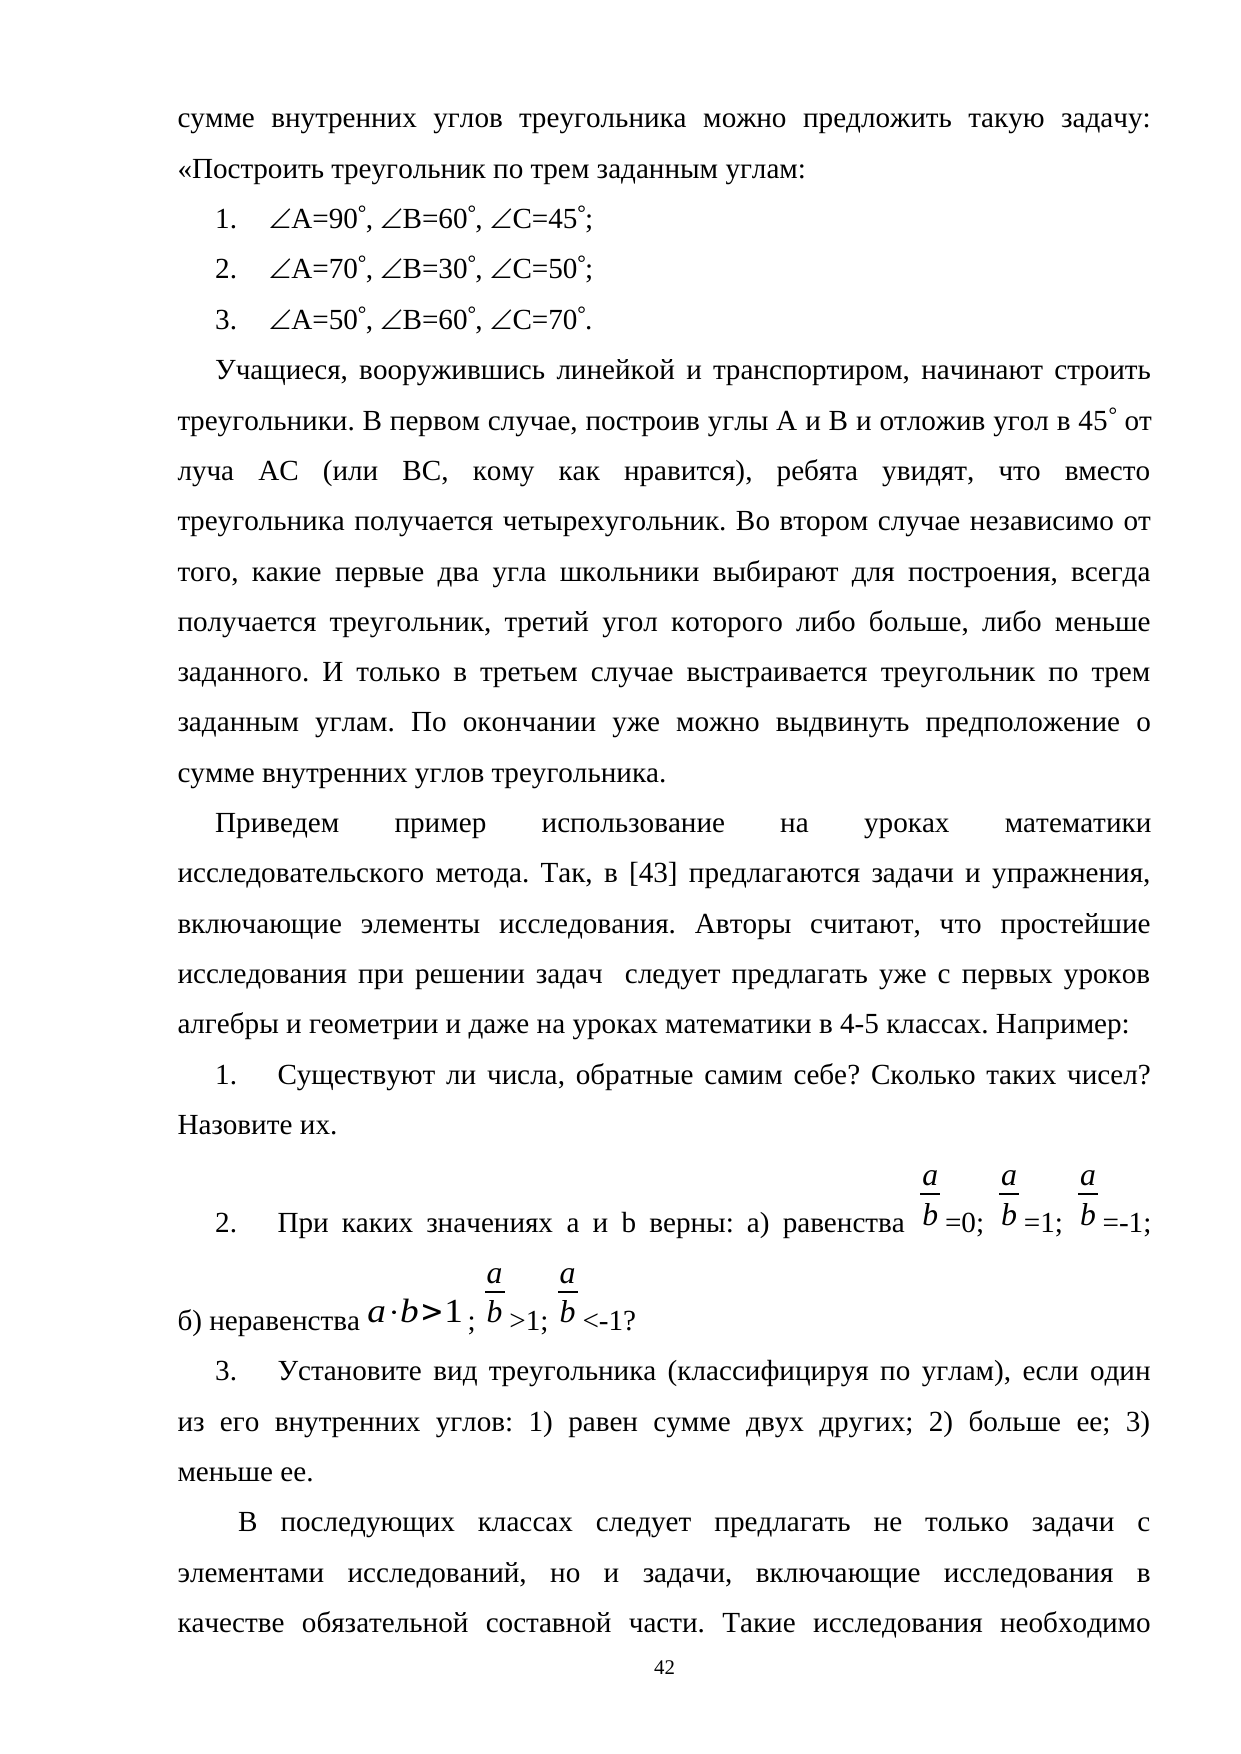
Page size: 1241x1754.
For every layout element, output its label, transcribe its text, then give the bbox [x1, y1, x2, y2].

list А=70, В=30, С=50; [177, 251, 1152, 285]
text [177, 100, 1152, 184]
list Существуют ли числа, обратные самим себе? Сколько таких чисел? Назовите их. [177, 1057, 1152, 1141]
text Приведем пример использование на уроках математики исследовательского метода. Так, в [43] предлагаются задачи и упражнения, включающие элементы исследования. Авторы считают, что простейшие исследования при решении задач следует предлагать уже с первых уроков алгебры и геометрии и даже на уроках математики в 4-5 классах. Например: [177, 805, 1152, 1040]
list А=90, В=60, С=45; [177, 201, 1152, 235]
list А=50, В=60, С=70. [177, 302, 1152, 336]
list При каких значениях a и b верны: а) равенства =0; =1; =-1; б) неравенства ; >1; <-1? [177, 1157, 1152, 1337]
text Учащиеся, вооружившись линейкой и транспортиром, начинают строить треугольники. В первом случае, построив углы А и В и отложив угол в 45 от луча АС (или ВС, кому как нравится), ребята увидят, что вместо треугольника получается четырехугольник. Во втором случае независимо от того, какие первые два угла школьники выбирают для построения, всегда получается треугольник, третий угол которого либо больше, либо меньше заданного. И только в третьем случае выстраивается треугольник по трем заданным углам. По окончании уже можно выдвинуть предположение о сумме внутренних углов треугольника. [177, 352, 1152, 788]
list Установите вид треугольника (классифицируя по углам), если один из его внутренних углов: 1) равен сумме двух других; 2) больше ее; 3) меньше ее. [177, 1353, 1152, 1488]
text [177, 1504, 1152, 1638]
